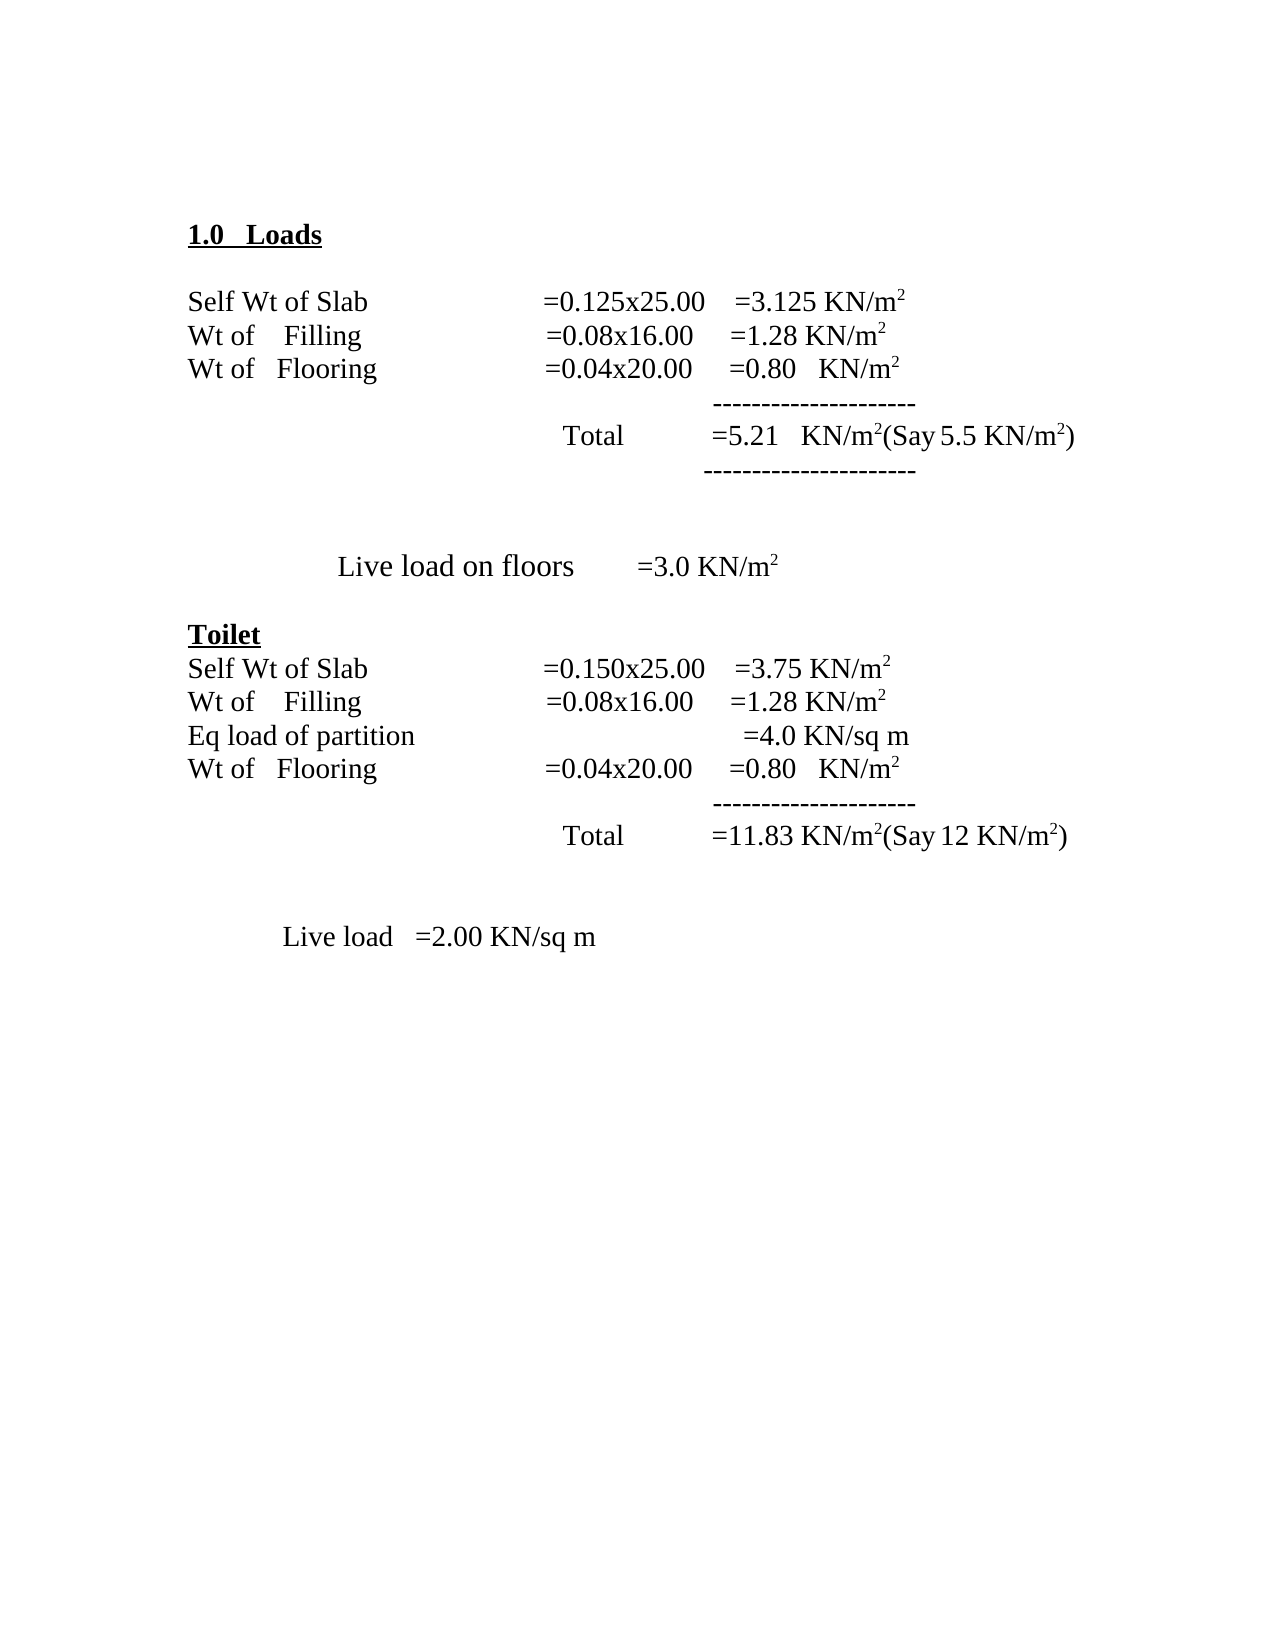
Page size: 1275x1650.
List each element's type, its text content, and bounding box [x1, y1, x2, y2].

text Self Wt of Slab =0.125x25.00 =3.125 KN/m2 [187, 284, 1087, 318]
text --------------------- [187, 385, 1087, 418]
text Total =11.83 KN/m2(Say 12 KN/m2) [187, 818, 1087, 852]
text Total =5.21 KN/m2(Say 5.5 KN/m2) [187, 418, 1087, 452]
text Live load =2.00 KN/sq m [187, 919, 1087, 953]
text Eq load of partition =4.0 KN/sq m [187, 718, 1087, 751]
text Toilet [187, 617, 1087, 651]
text --------------------- [187, 785, 1087, 818]
text 1.0 Loads [187, 217, 1087, 251]
text Wt of Filling =0.08x16.00 =1.28 KN/m2 [187, 684, 1087, 718]
text ---------------------- [187, 452, 1087, 519]
text Wt of Flooring =0.04x20.00 =0.80 KN/m2 [187, 351, 1087, 385]
text Wt of Filling =0.08x16.00 =1.28 KN/m2 [187, 318, 1087, 351]
text Wt of Flooring =0.04x20.00 =0.80 KN/m2 [187, 751, 1087, 785]
text Live load on floors =3.0 KN/m2 [262, 548, 1087, 584]
text Self Wt of Slab =0.150x25.00 =3.75 KN/m2 [187, 651, 1087, 684]
